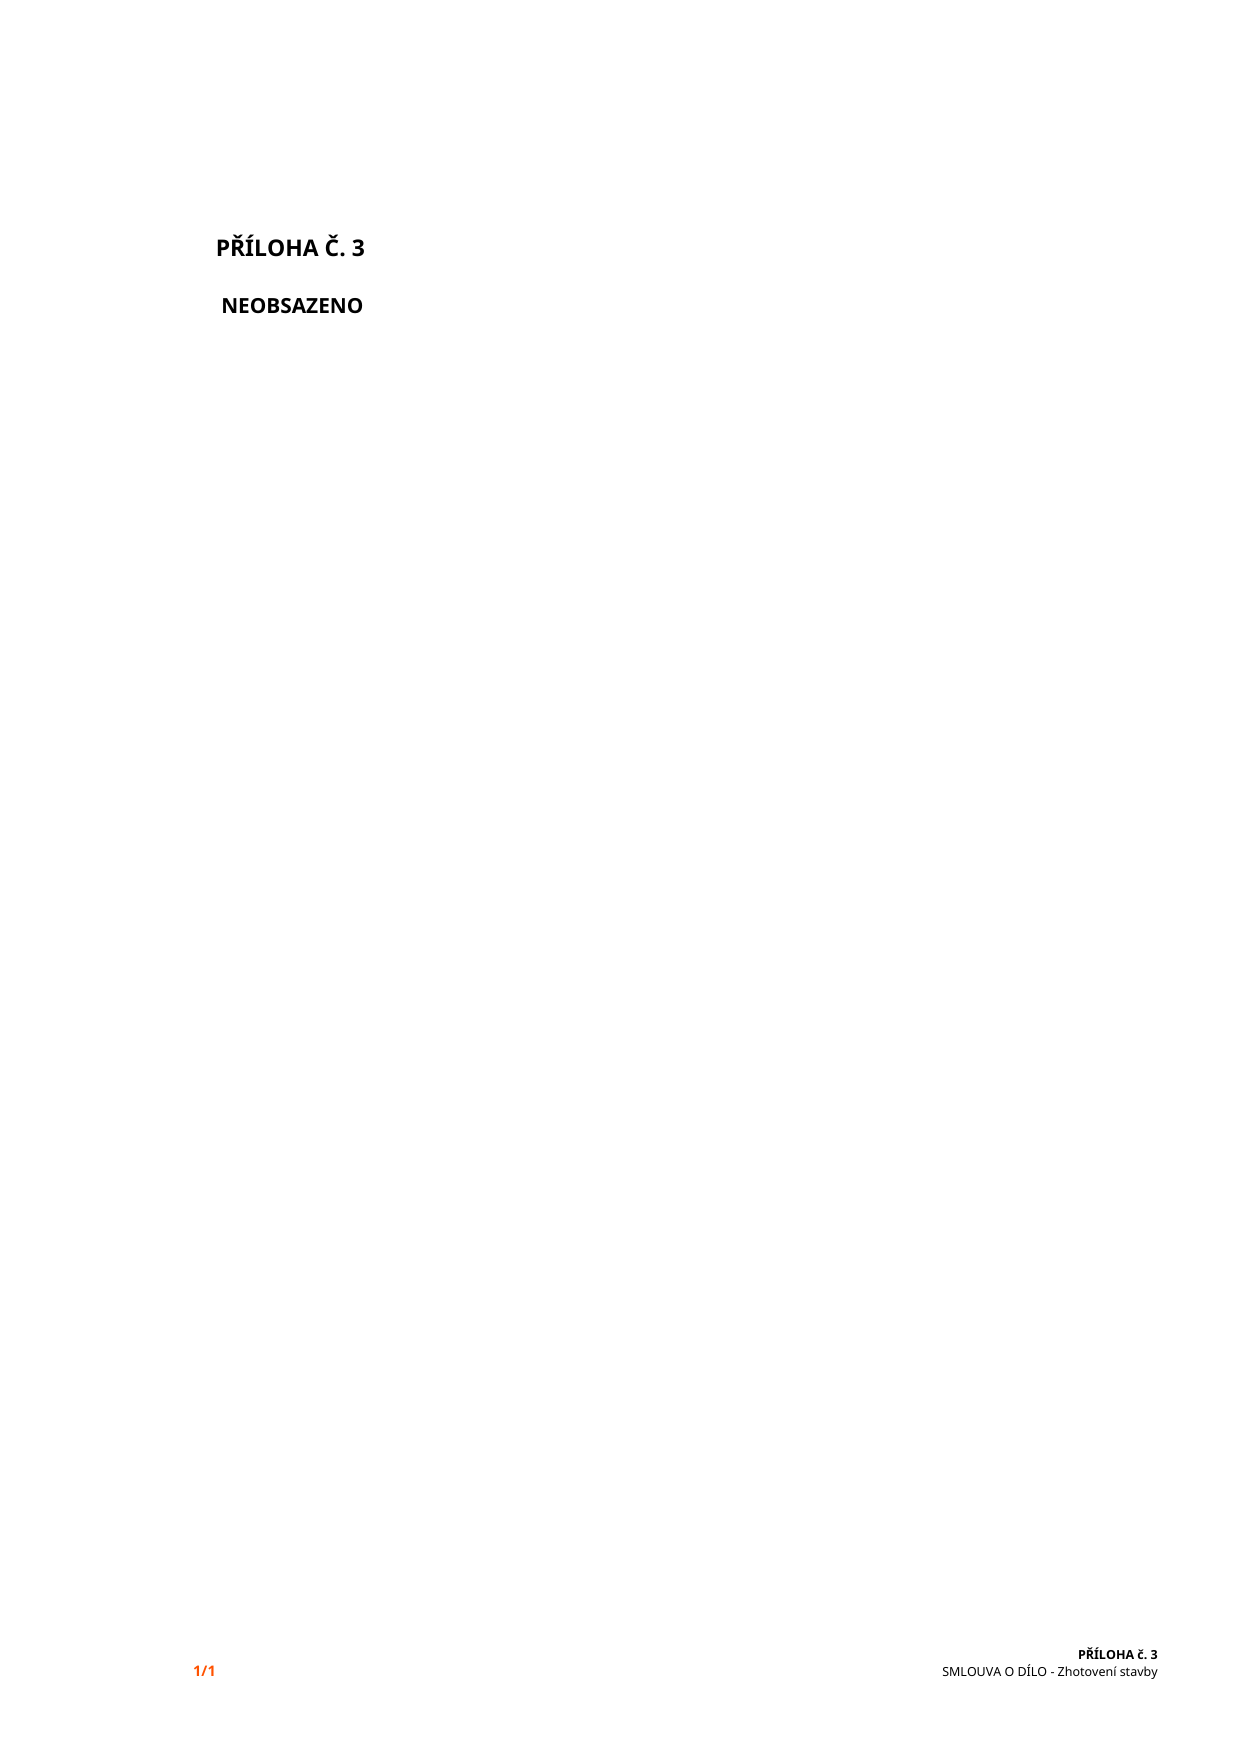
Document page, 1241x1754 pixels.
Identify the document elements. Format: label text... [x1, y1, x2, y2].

text Příloha č. 3 [216, 232, 1093, 263]
text NEOBSAZENO [216, 291, 1093, 320]
